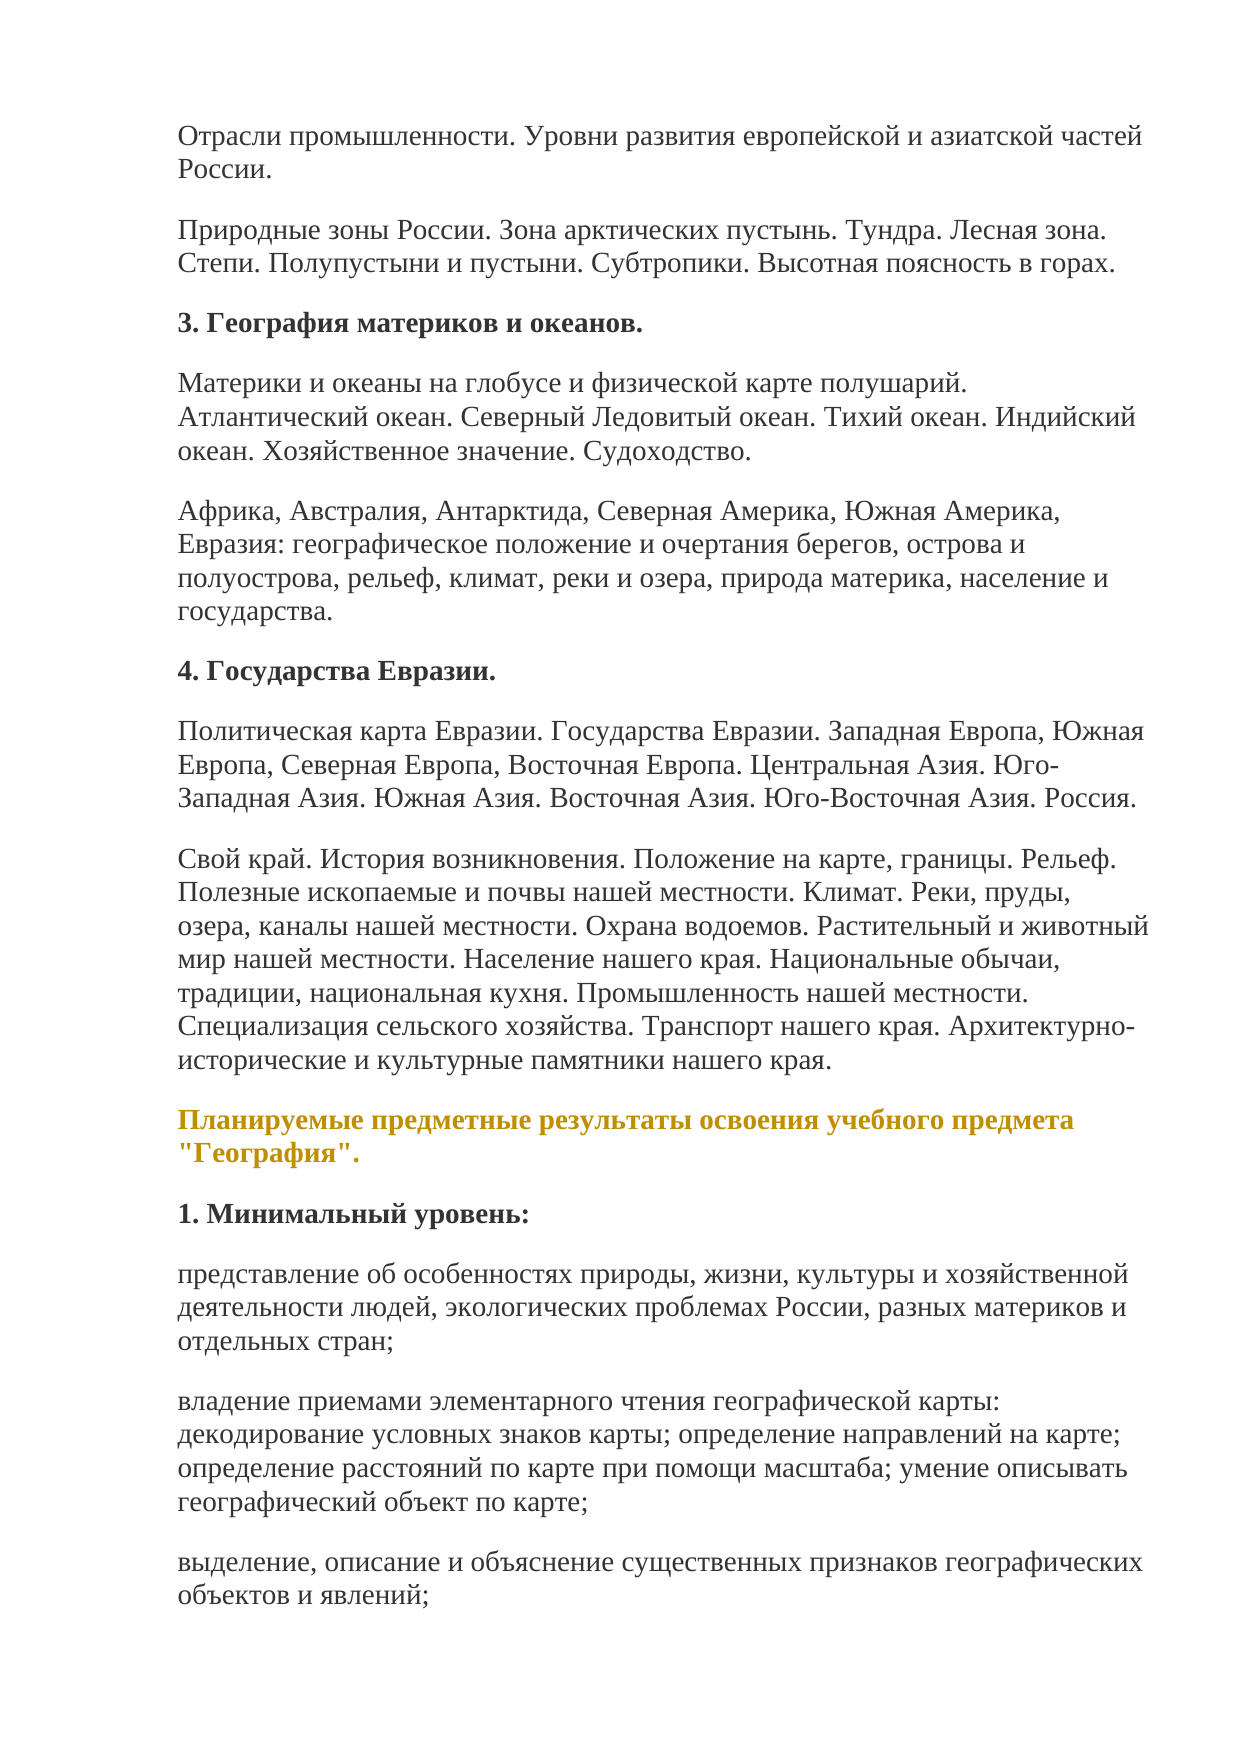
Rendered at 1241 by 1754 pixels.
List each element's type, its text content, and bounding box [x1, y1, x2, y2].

text Природные зоны России. Зона арктических пустынь. Тундра. Лесная зона. Степи. Полупустыни и пустыни. Субтропики. Высотная поясность в горах. [177, 212, 1152, 279]
text Африка, Австралия, Антарктида, Северная Америка, Южная Америка, Евразия: географическое положение и очертания берегов, острова и полуострова, рельеф, климат, реки и озера, природа материка, население и государства. [177, 493, 1152, 627]
text Материки и океаны на глобусе и физической карте полушарий. Атлантический океан. Северный Ледовитый океан. Тихий океан. Индийский океан. Хозяйственное значение. Судоходство. [177, 366, 1152, 466]
text 3. География материков и океанов. [177, 305, 1152, 339]
text 4. Государства Евразии. [177, 653, 1152, 687]
text Политическая карта Евразии. Государства Евразии. Западная Европа, Южная Европа, Северная Европа, Восточная Европа. Центральная Азия. Юго-Западная Азия. Южная Азия. Восточная Азия. Юго-Восточная Азия. Россия. [177, 713, 1152, 814]
text владение приемами элементарного чтения географической карты: декодирование условных знаков карты; определение направлений на карте; определение расстояний по карте при помощи масштаба; умение описывать географический объект по карте; [177, 1383, 1152, 1517]
text Отрасли промышленности. Уровни развития европейской и азиатской частей России. [177, 118, 1152, 185]
text Свой край. История возникновения. Положение на карте, границы. Рельеф. Полезные ископаемые и почвы нашей местности. Климат. Реки, пруды, озера, каналы нашей местности. Охрана водоемов. Растительный и животный мир нашей местности. Население нашего края. Национальные обычаи, традиции, национальная кухня. Промышленность нашей местности. Специализация сельского хозяйства. Транспорт нашего края. Архитектурно-исторические и культурные памятники нашего края. [177, 841, 1152, 1076]
text Планируемые предметные результаты освоения учебного предмета "География". [177, 1102, 1152, 1169]
text выделение, описание и объяснение существенных признаков географических объектов и явлений; [177, 1544, 1152, 1611]
text 1. Минимальный уровень: [177, 1196, 1152, 1229]
text представление об особенностях природы, жизни, культуры и хозяйственной деятельности людей, экологических проблемах России, разных материков и отдельных стран; [177, 1256, 1152, 1356]
